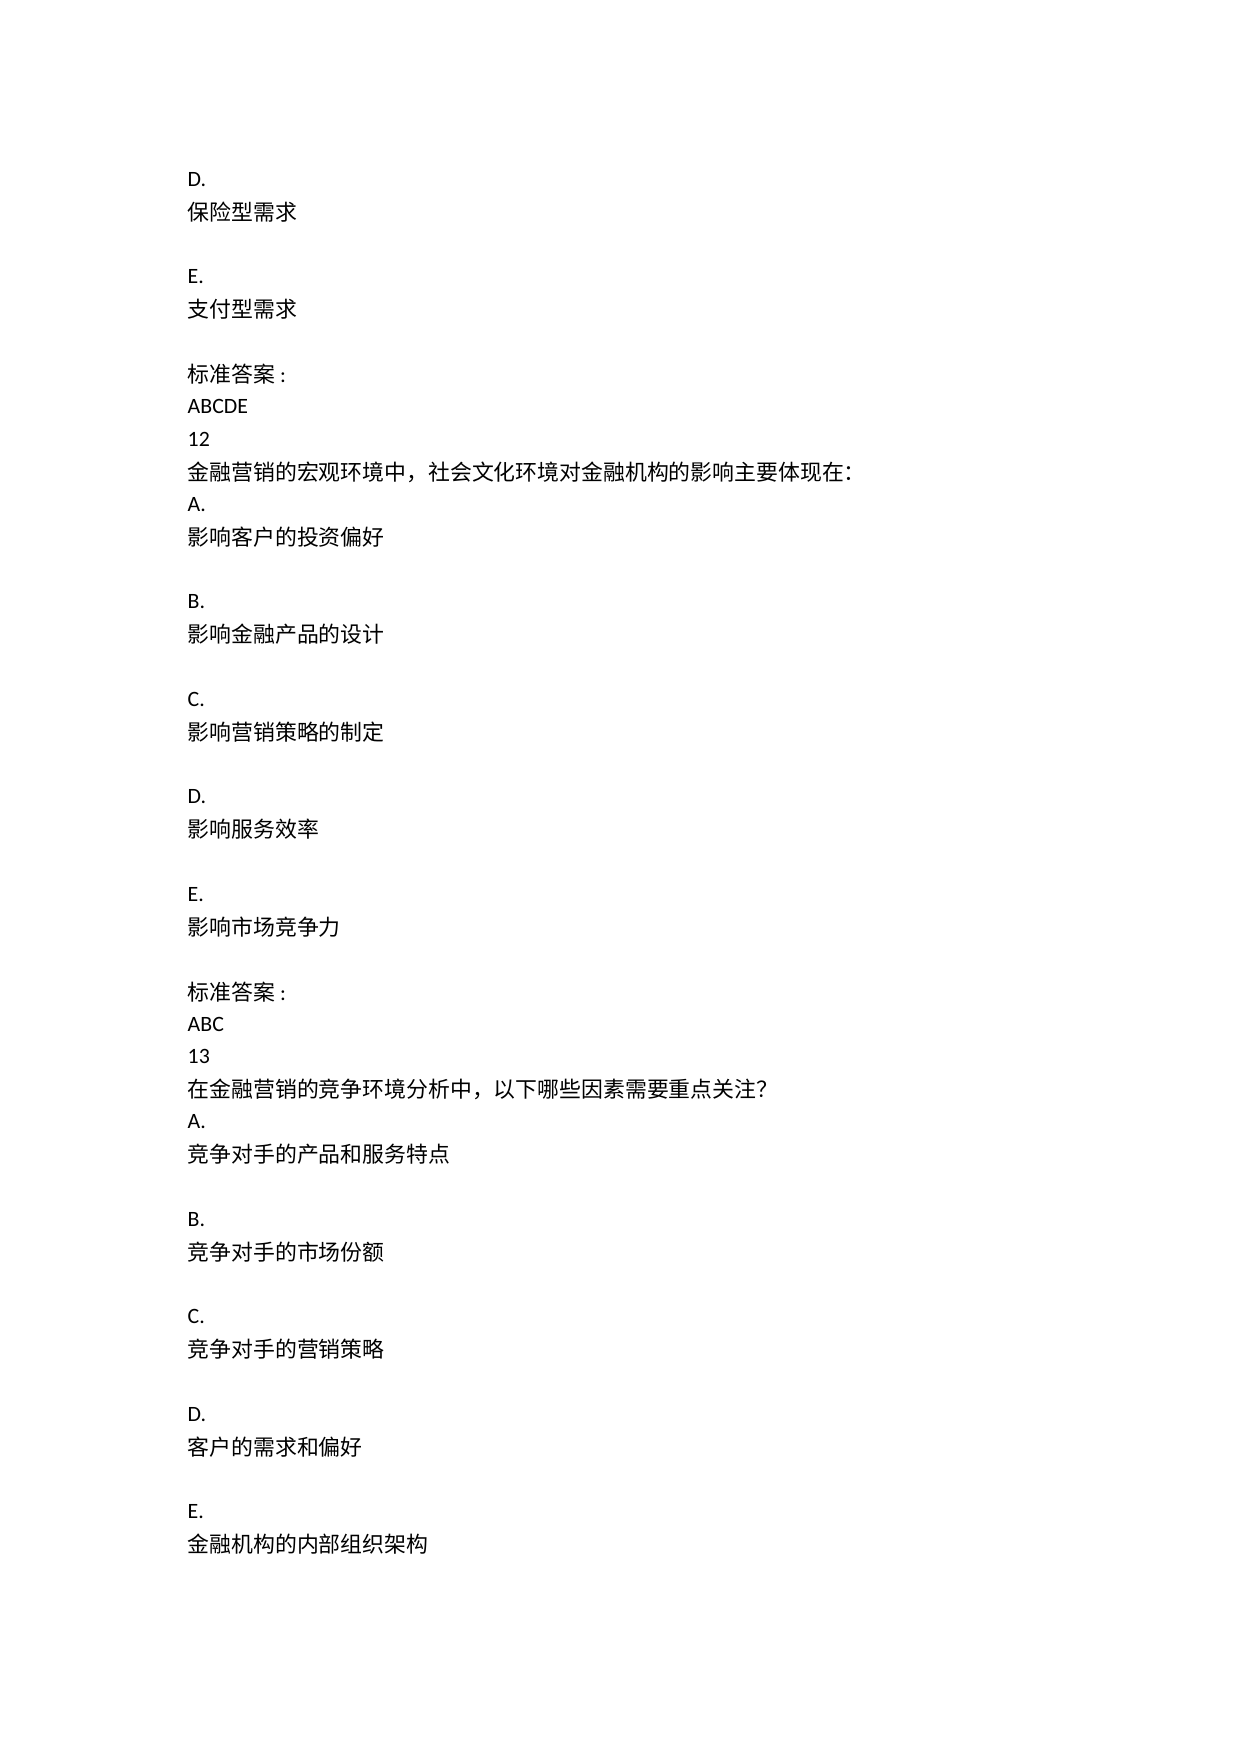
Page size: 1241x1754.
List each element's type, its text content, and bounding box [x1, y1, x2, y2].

text 影响客户的投资偏好 [187, 519, 1053, 552]
text 影响营销策略的制定 [187, 714, 1053, 747]
text 金融机构的内部组织架构 [187, 1527, 1053, 1559]
text C. [187, 682, 1053, 714]
text 影响金融产品的设计 [187, 617, 1053, 649]
text 12 [187, 422, 1053, 454]
text D. [187, 162, 1053, 194]
text 影响服务效率 [187, 812, 1053, 844]
text 标准答案 : [187, 974, 1053, 1007]
text 标准答案 : [187, 357, 1053, 389]
text E. [187, 1494, 1053, 1527]
text 竞争对手的市场份额 [187, 1234, 1053, 1267]
text D. [187, 779, 1053, 812]
text ABC [187, 1007, 1053, 1039]
text C. [187, 1299, 1053, 1332]
text B. [187, 1202, 1053, 1234]
text E. [187, 877, 1053, 909]
text 支付型需求 [187, 292, 1053, 324]
text A. [187, 487, 1053, 519]
text 影响市场竞争力 [187, 909, 1053, 942]
text ABCDE [187, 389, 1053, 422]
text 13 [187, 1039, 1053, 1072]
text 保险型需求 [187, 194, 1053, 227]
text 在金融营销的竞争环境分析中，以下哪些因素需要重点关注？ [187, 1072, 1053, 1104]
text A. [187, 1104, 1053, 1137]
text 竞争对手的产品和服务特点 [187, 1137, 1053, 1169]
text 金融营销的宏观环境中，社会文化环境对金融机构的影响主要体现在： [187, 454, 1053, 487]
text D. [187, 1397, 1053, 1429]
text B. [187, 584, 1053, 617]
text E. [187, 259, 1053, 292]
text 客户的需求和偏好 [187, 1429, 1053, 1462]
text 竞争对手的营销策略 [187, 1332, 1053, 1364]
